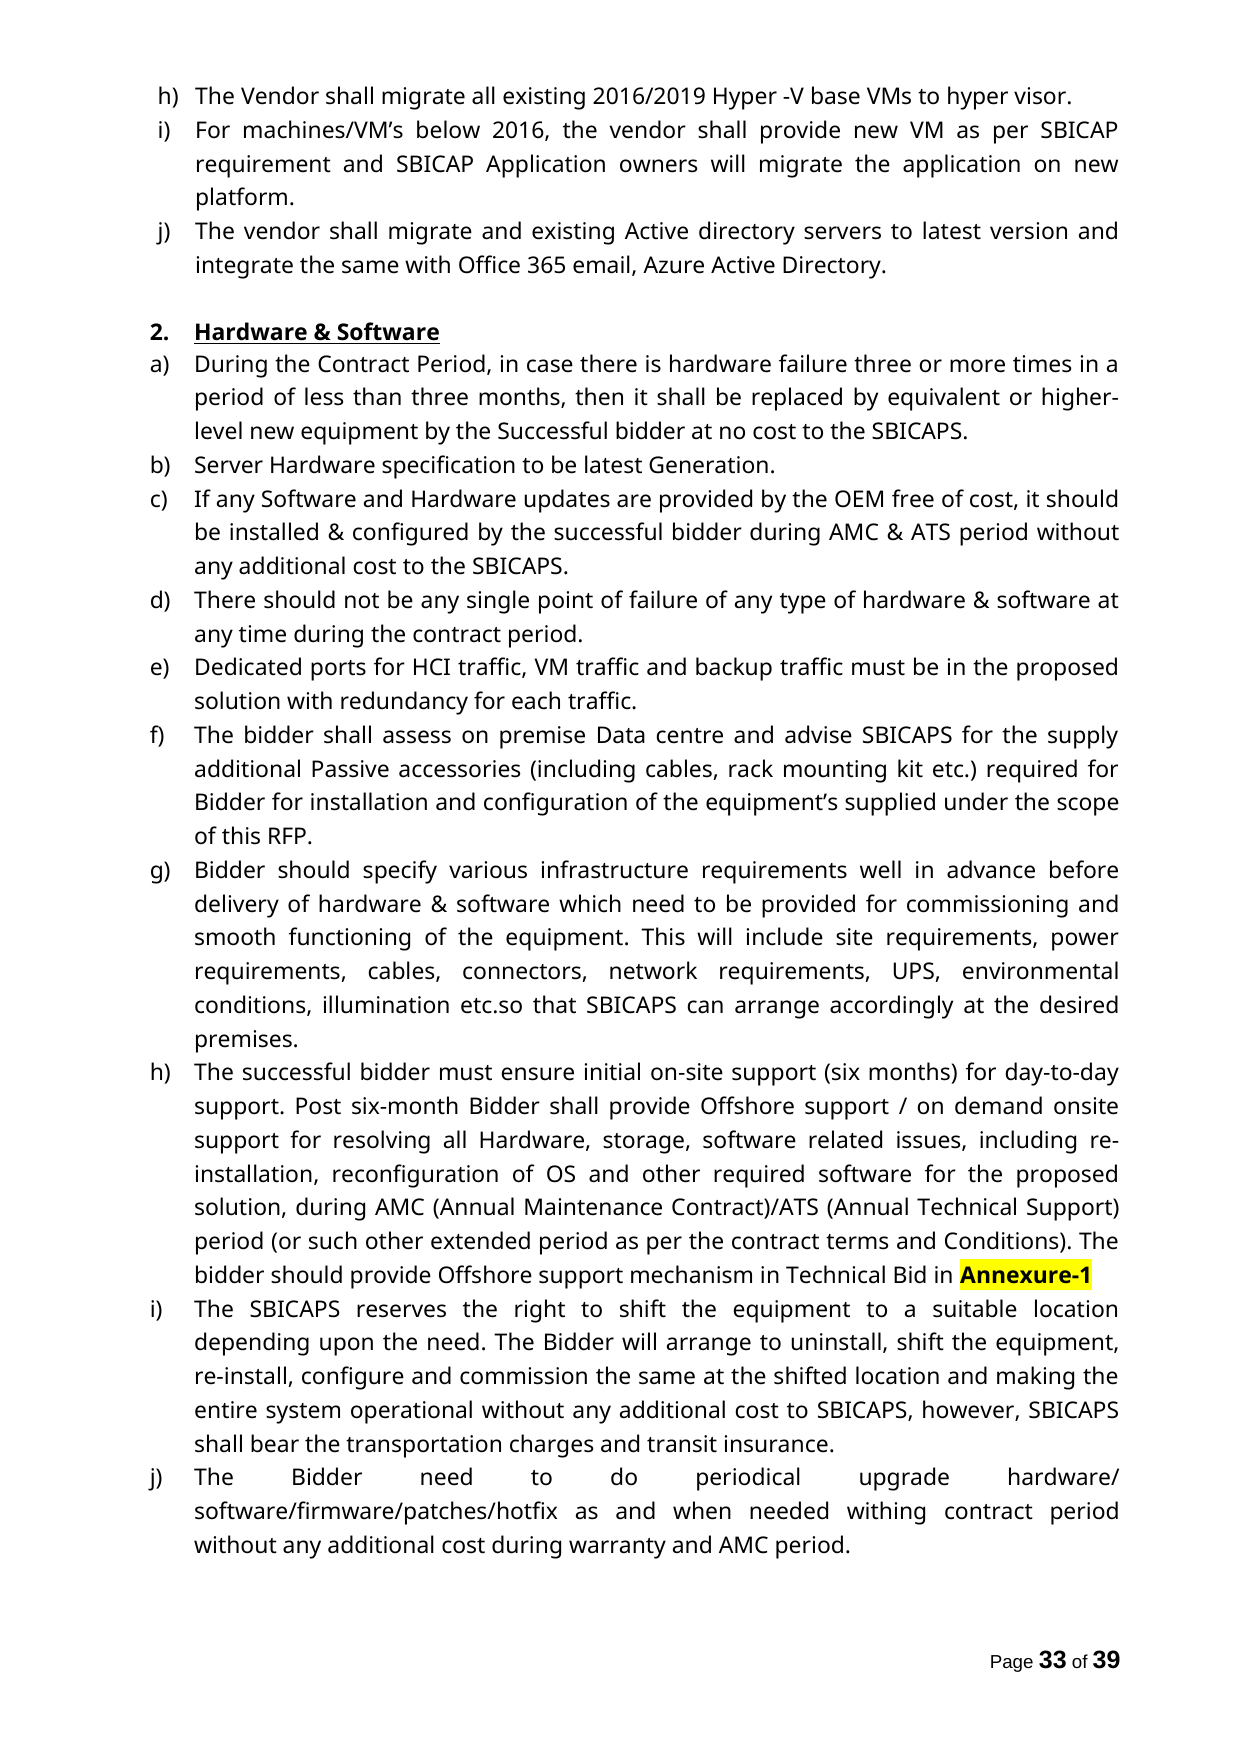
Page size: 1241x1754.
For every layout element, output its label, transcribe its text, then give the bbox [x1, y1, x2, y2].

list If any Software and Hardware updates are provided by the OEM free of cost, it should be installed & configured by the successful bidder during AMC & ATS period without any additional cost to the SBICAPS. [149, 483, 1120, 581]
list Dedicated ports for HCI traffic, VM traffic and backup traffic must be in the proposed solution with redundancy for each traffic. [149, 651, 1120, 716]
list The bidder shall assess on premise Data centre and advise SBICAPS for the supply additional Passive accessories (including cables, rack mounting kit etc.) required for Bidder for installation and configuration of the equipment’s supplied under the scope of this RFP. [149, 719, 1120, 851]
list Hardware & Software [149, 316, 1104, 348]
list Bidder should specify various infrastructure requirements well in advance before delivery of hardware & software which need to be provided for commissioning and smooth functioning of the equipment. This will include site requirements, power requirements, cables, connectors, network requirements, UPS, environmental conditions, illumination etc.so that SBICAPS can arrange accordingly at the desired premises. [149, 854, 1120, 1054]
list Server Hardware specification to be latest Generation. [149, 449, 1120, 480]
list The SBICAPS reserves the right to shift the equipment to a suitable location depending upon the need. The Bidder will arrange to uninstall, shift the equipment, re-install, configure and commission the same at the shifted location and making the entire system operational without any additional cost to SBICAPS, however, SBICAPS shall bear the transportation charges and transit insurance. [149, 1293, 1120, 1459]
list During the Contract Period, in case there is hardware failure three or more times in a period of less than three months, then it shall be replaced by equivalent or higher-level new equipment by the Successful bidder at no cost to the SBICAPS. [149, 348, 1120, 446]
list The successful bidder must ensure initial on-site support (six months) for day-to-day support. Post six-month Bidder shall provide Offshore support / on demand onsite support for resolving all Hardware, storage, software related issues, including re-installation, reconfiguration of OS and other required software for the proposed solution, during AMC (Annual Maintenance Contract)/ATS (Annual Technical Support) period (or such other extended period as per the contract terms and Conditions). The bidder should provide Offshore support mechanism in Technical Bid in Annexure-1 [149, 1056, 1120, 1290]
list There should not be any single point of failure of any type of hardware & software at any time during the contract period. [149, 584, 1120, 649]
list For machines/VM’s below 2016, the vendor shall provide new VM as per SBICAP requirement and SBICAP Application owners will migrate the application on new platform. [157, 114, 1120, 213]
list The vendor shall migrate and existing Active directory servers to latest version and integrate the same with Office 365 email, Azure Active Directory. [157, 215, 1120, 280]
list The Bidder need to do periodical upgrade hardware/ software/firmware/patches/hotfix as and when needed withing contract period without any additional cost during warranty and AMC period. [149, 1461, 1120, 1560]
list The Vendor shall migrate all existing 2016/2019 Hyper -V base VMs to hyper visor. [157, 80, 1120, 111]
